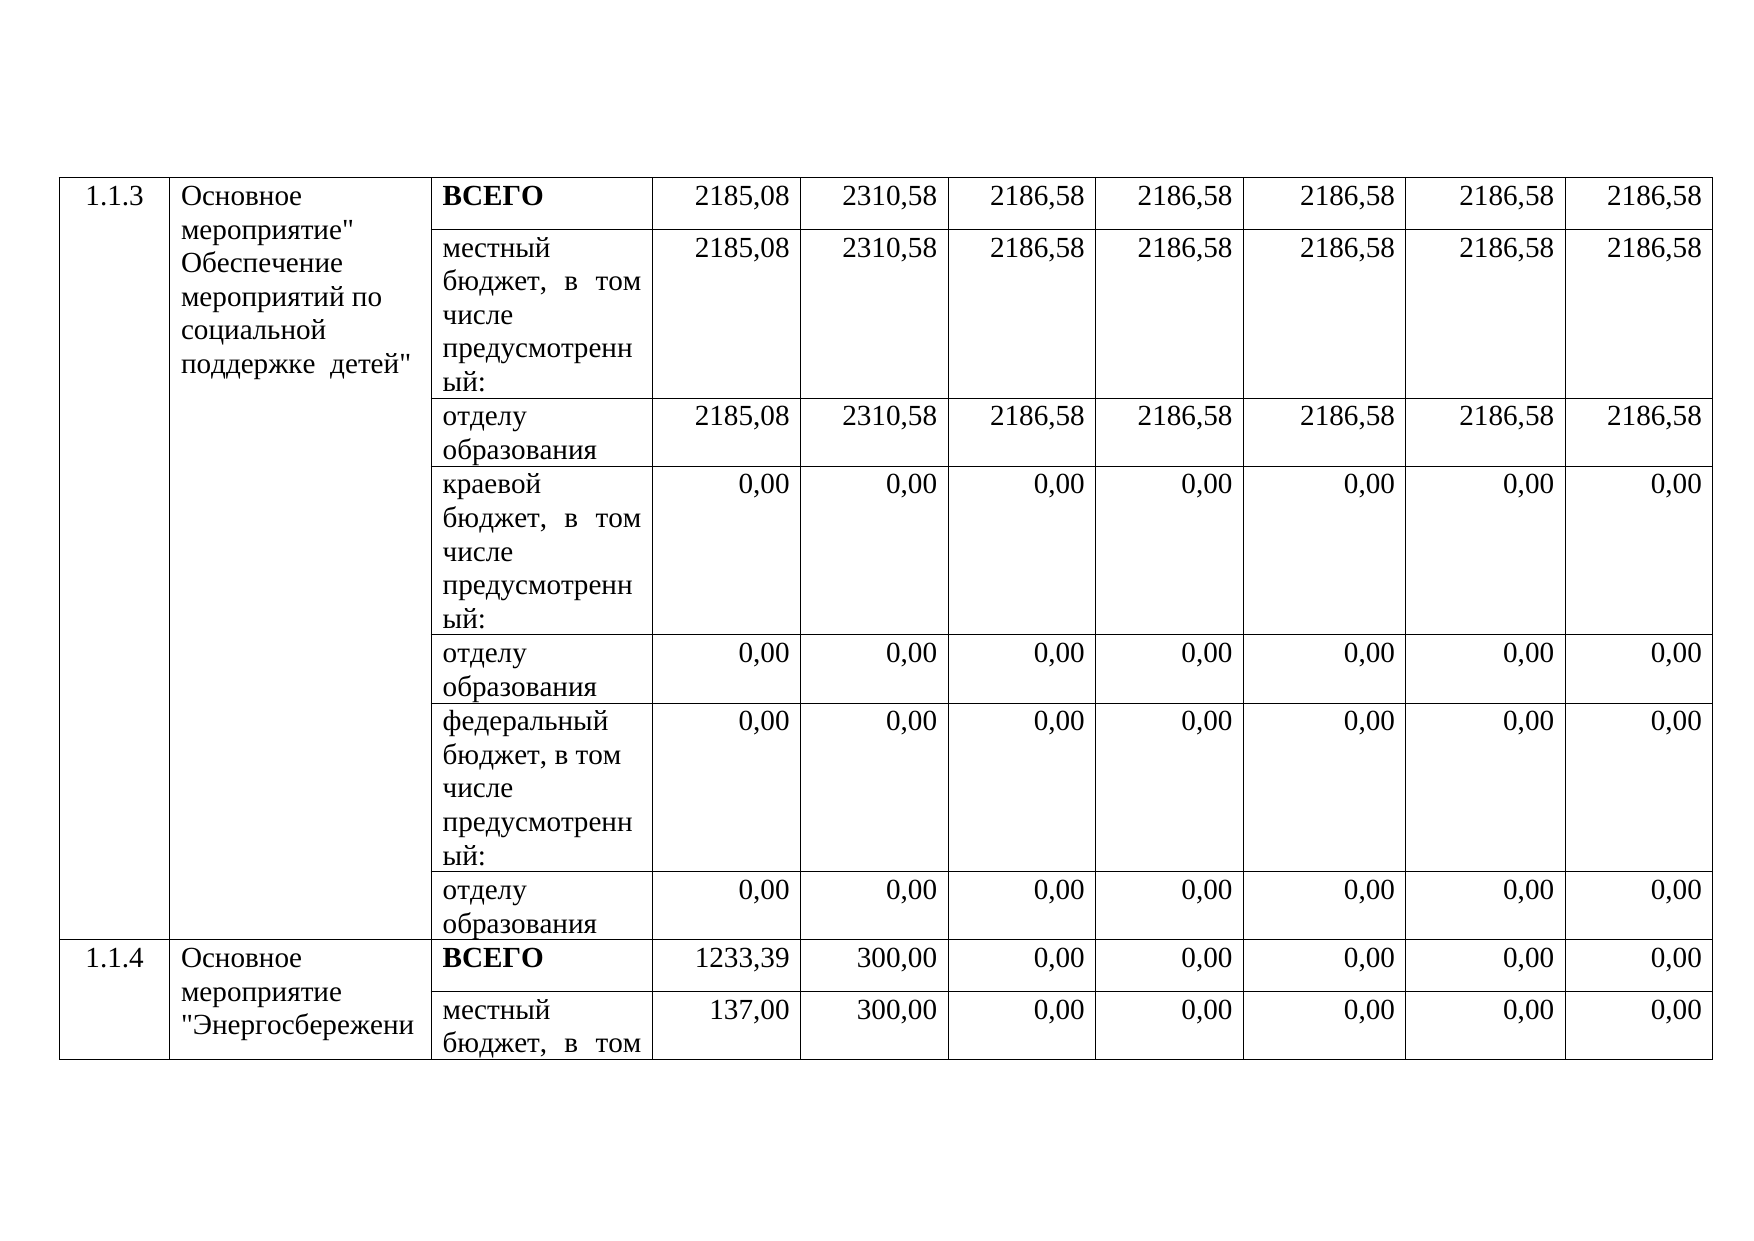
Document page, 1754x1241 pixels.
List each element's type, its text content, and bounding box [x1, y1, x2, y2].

table_cell 0,00 [1244, 704, 1405, 871]
table_cell 0,00 [1096, 872, 1243, 939]
table_cell 0,00 [801, 635, 948, 702]
table_cell 0,00 [653, 872, 800, 939]
table_cell 2186,58 [1244, 178, 1405, 229]
table_cell 2186,58 [1096, 399, 1243, 466]
table_cell 0,00 [801, 467, 948, 634]
table_cell местный бюджет, в том числе предусмотренный: [432, 230, 652, 397]
table_cell отделу образования [432, 872, 652, 939]
table_cell 0,00 [949, 467, 1095, 634]
table_cell 2186,58 [1566, 178, 1712, 229]
table_cell 2186,58 [1406, 178, 1565, 229]
table_cell 2310,58 [801, 178, 948, 229]
table_cell 0,00 [1096, 704, 1243, 871]
table_cell 0,00 [1096, 992, 1243, 1059]
table_cell 0,00 [1406, 872, 1565, 939]
table_cell 2186,58 [949, 178, 1095, 229]
table_cell 300,00 [801, 940, 948, 991]
table_cell 300,00 [801, 992, 948, 1059]
table_cell 0,00 [653, 635, 800, 702]
table_cell отделу образования [432, 399, 652, 466]
table_cell 2186,58 [1096, 230, 1243, 397]
table_cell 0,00 [801, 704, 948, 871]
table_cell 0,00 [1244, 992, 1405, 1059]
table_cell 0,00 [653, 467, 800, 634]
table_cell 1.1.4 [60, 940, 169, 1059]
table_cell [432, 992, 652, 1059]
table_cell 1233,39 [653, 940, 800, 991]
table_cell 0,00 [1566, 635, 1712, 702]
table_cell 2310,58 [801, 399, 948, 466]
table_cell 0,00 [1406, 635, 1565, 702]
table_cell Основное мероприятие" Обеспечение мероприятий по социальной поддержке детей" [170, 178, 431, 939]
table_cell ВСЕГО [432, 940, 652, 991]
table_cell 2186,58 [1566, 399, 1712, 466]
table_cell 0,00 [1406, 992, 1565, 1059]
table_cell 0,00 [1244, 635, 1405, 702]
table_cell 2186,58 [1406, 230, 1565, 397]
table_cell ВСЕГО [432, 178, 652, 229]
table_cell 2185,08 [653, 399, 800, 466]
table_cell 0,00 [1566, 467, 1712, 634]
table_cell 0,00 [949, 704, 1095, 871]
table_cell 0,00 [949, 992, 1095, 1059]
table_cell 0,00 [1244, 940, 1405, 991]
table_cell 1.1.3 [60, 178, 169, 939]
table_cell 0,00 [1406, 704, 1565, 871]
table_cell 2185,08 [653, 178, 800, 229]
table_cell 0,00 [1406, 467, 1565, 634]
table_cell федеральный бюджет, в том числе предусмотренный: [432, 704, 652, 871]
table_cell 2186,58 [1244, 399, 1405, 466]
table_cell 0,00 [1096, 940, 1243, 991]
table_cell 0,00 [653, 704, 800, 871]
table_cell 2186,58 [1566, 230, 1712, 397]
table_cell Основное мероприятие "Энергосбережение и повышение энергетической эффективности в муниципальных образовательных учреждениях" [170, 940, 431, 1059]
table_cell 2185,08 [653, 230, 800, 397]
table_cell 2186,58 [1244, 230, 1405, 397]
table_cell отделу образования [432, 635, 652, 702]
table_cell 0,00 [1566, 704, 1712, 871]
table_cell 2186,58 [1406, 399, 1565, 466]
table_cell 0,00 [1566, 872, 1712, 939]
table_cell 2186,58 [949, 399, 1095, 466]
table_cell 0,00 [1096, 467, 1243, 634]
table_cell 2186,58 [949, 230, 1095, 397]
table_cell 0,00 [949, 635, 1095, 702]
table_cell 2310,58 [801, 230, 948, 397]
table_cell 0,00 [1566, 940, 1712, 991]
table_cell 0,00 [801, 872, 948, 939]
table_cell 0,00 [1244, 872, 1405, 939]
table_cell 0,00 [1244, 467, 1405, 634]
table_cell 0,00 [1566, 992, 1712, 1059]
table_cell 2186,58 [1096, 178, 1243, 229]
table_cell краевой бюджет, в том числе предусмотренный: [432, 467, 652, 634]
table_cell 0,00 [1096, 635, 1243, 702]
table_cell 0,00 [1406, 940, 1565, 991]
table_cell 0,00 [949, 872, 1095, 939]
table_cell 0,00 [949, 940, 1095, 991]
table_cell 137,00 [653, 992, 800, 1059]
